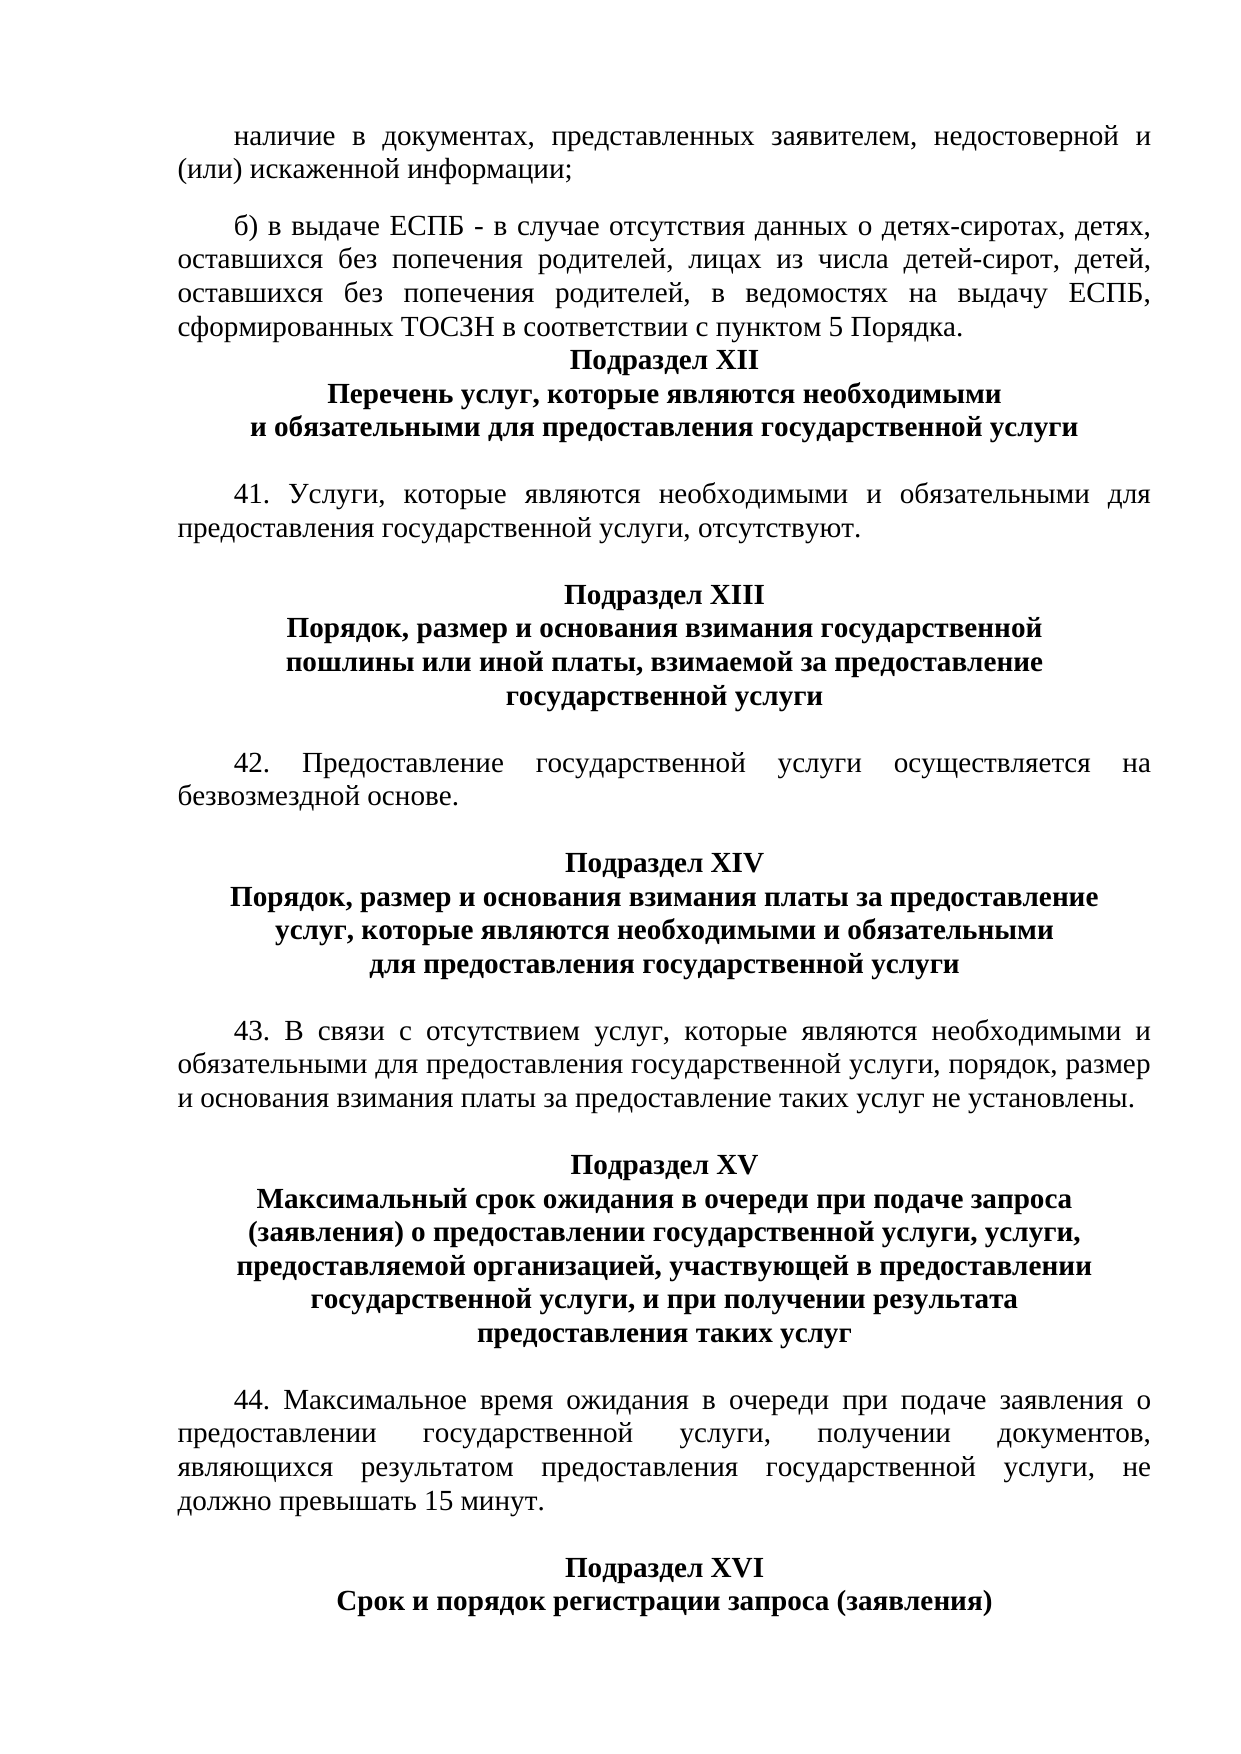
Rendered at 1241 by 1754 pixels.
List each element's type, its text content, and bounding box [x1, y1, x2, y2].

text государственной услуги [177, 678, 1152, 711]
text Подраздел XV [177, 1147, 1152, 1181]
text предоставления таких услуг [177, 1315, 1152, 1348]
text Перечень услуг, которые являются необходимыми [177, 376, 1152, 409]
text и обязательными для предоставления государственной услуги [177, 409, 1152, 443]
text предоставляемой организацией, участвующей в предоставлении [177, 1248, 1152, 1281]
text 43. В связи с отсутствием услуг, которые являются необходимыми и обязательными для предоставления государственной услуги, порядок, размер и основания взимания платы за предоставление таких услуг не установлены. [177, 1013, 1152, 1114]
text услуг, которые являются необходимыми и обязательными [177, 912, 1152, 946]
text пошлины или иной платы, взимаемой за предоставление [177, 644, 1152, 678]
text 42. Предоставление государственной услуги осуществляется на безвозмездной основе. [177, 745, 1152, 812]
text для предоставления государственной услуги [177, 946, 1152, 979]
text Подраздел XIII [177, 577, 1152, 611]
text Подраздел XII [177, 342, 1152, 376]
text государственной услуги, и при получении результата [177, 1281, 1152, 1315]
text Порядок, размер и основания взимания платы за предоставление [177, 879, 1152, 912]
text Подраздел XVI [177, 1550, 1152, 1583]
text Подраздел XIV [177, 845, 1152, 879]
text наличие в документах, представленных заявителем, недостоверной и (или) искаженной информации; [177, 118, 1152, 185]
text 41. Услуги, которые являются необходимыми и обязательными для предоставления государственной услуги, отсутствуют. [177, 476, 1152, 543]
text Максимальный срок ожидания в очереди при подаче запроса [177, 1181, 1152, 1214]
text (заявления) о предоставлении государственной услуги, услуги, [177, 1214, 1152, 1248]
text Срок и порядок регистрации запроса (заявления) [177, 1583, 1152, 1617]
text б) в выдаче ЕСПБ - в случае отсутствия данных о детях-сиротах, детях, оставшихся без попечения родителей, лицах из числа детей-сирот, детей, оставшихся без попечения родителей, в ведомостях на выдачу ЕСПБ, сформированных ТОСЗН в соответствии с пунктом 5 Порядка. [177, 208, 1152, 342]
text 44. Максимальное время ожидания в очереди при подаче заявления о предоставлении государственной услуги, получении документов, являющихся результатом предоставления государственной услуги, не должно превышать 15 минут. [177, 1382, 1152, 1516]
text Порядок, размер и основания взимания государственной [177, 611, 1152, 644]
